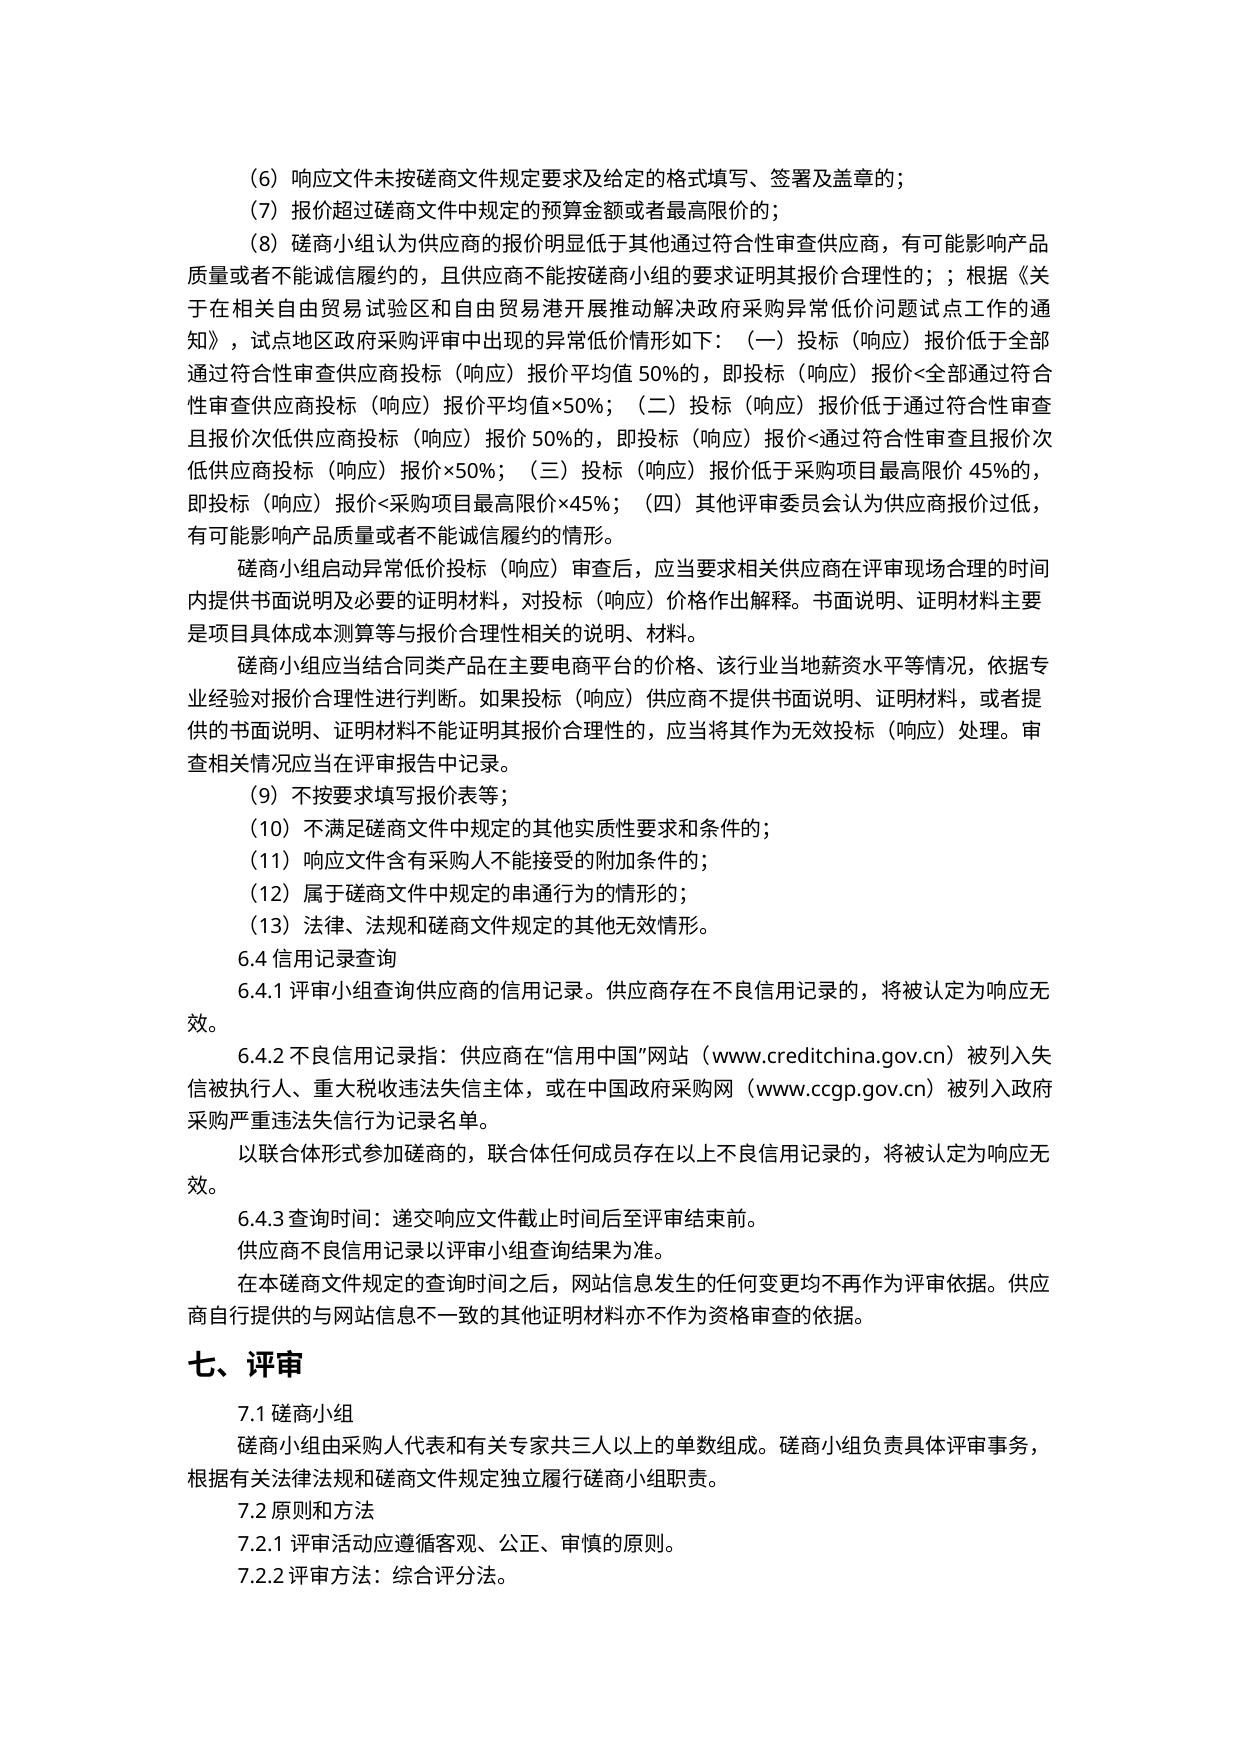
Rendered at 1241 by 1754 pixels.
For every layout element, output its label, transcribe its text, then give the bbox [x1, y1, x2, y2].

text （9）不按要求填写报价表等； [187, 779, 1053, 812]
text （13）法律、法规和磋商文件规定的其他无效情形。 [187, 909, 1053, 942]
text 以联合体形式参加磋商的，联合体任何成员存在以上不良信用记录的，将被认定为响应无效。 [187, 1137, 1053, 1202]
text （7）报价超过磋商文件中规定的预算金额或者最高限价的； [187, 194, 1053, 227]
text （10）不满足磋商文件中规定的其他实质性要求和条件的； [187, 812, 1053, 844]
text 磋商小组应当结合同类产品在主要电商平台的价格、该行业当地薪资水平等情况，依据专业经验对报价合理性进行判断。如果投标（响应）供应商不提供书面说明、证明材料，或者提供的书面说明、证明材料不能证明其报价合理性的，应当将其作为无效投标（响应）处理。审查相关情况应当在评审报告中记录。 [187, 649, 1053, 779]
text 七、评审 [187, 1332, 1053, 1397]
text 7.1磋商小组 [187, 1397, 1053, 1429]
text （12）属于磋商文件中规定的串通行为的情形的； [187, 877, 1053, 909]
text （8）磋商小组认为供应商的报价明显低于其他通过符合性审查供应商，有可能影响产品质量或者不能诚信履约的，且供应商不能按磋商小组的要求证明其报价合理性的；；根据《关于在相关自由贸易试验区和自由贸易港开展推动解决政府采购异常低价问题试点工作的通知》，试点地区政府采购评审中出现的异常低价情形如下：（一）投标（响应）报价低于全部通过符合性审查供应商投标（响应）报价平均值50%的，即投标（响应）报价<全部通过符合性审查供应商投标（响应）报价平均值×50%；（二）投标（响应）报价低于通过符合性审查且报价次低供应商投标（响应）报价50%的，即投标（响应）报价<通过符合性审查且报价次低供应商投标（响应）报价×50%；（三）投标（响应）报价低于采购项目最高限价45%的，即投标（响应）报价<采购项目最高限价×45%；（四）其他评审委员会认为供应商报价过低，有可能影响产品质量或者不能诚信履约的情形。 [187, 227, 1053, 552]
text 7.2原则和方法 [187, 1494, 1053, 1527]
text 6.4.2不良信用记录指：供应商在“信用中国”网站（www.creditchina.gov.cn）被列入失信被执行人、重大税收违法失信主体，或在中国政府采购网（www.ccgp.gov.cn）被列入政府采购严重违法失信行为记录名单。 [187, 1039, 1053, 1137]
text 6.4 信用记录查询 [187, 942, 1053, 974]
text （6）响应文件未按磋商文件规定要求及给定的格式填写、签署及盖章的； [187, 162, 1053, 194]
text 6.4.1评审小组查询供应商的信用记录。供应商存在不良信用记录的，将被认定为响应无效。 [187, 974, 1053, 1039]
text 7.2.1 评审活动应遵循客观、公正、审慎的原则。 [187, 1527, 1053, 1559]
text （11）响应文件含有采购人不能接受的附加条件的； [187, 844, 1053, 877]
text 7.2.2评审方法：综合评分法。 [187, 1559, 1053, 1592]
text 在本磋商文件规定的查询时间之后，网站信息发生的任何变更均不再作为评审依据。供应商自行提供的与网站信息不一致的其他证明材料亦不作为资格审查的依据。 [187, 1267, 1053, 1332]
text 磋商小组由采购人代表和有关专家共三人以上的单数组成。磋商小组负责具体评审事务，根据有关法律法规和磋商文件规定独立履行磋商小组职责。 [187, 1429, 1053, 1494]
text 6.4.3查询时间：递交响应文件截止时间后至评审结束前。 [187, 1202, 1053, 1234]
text 磋商小组启动异常低价投标（响应）审查后，应当要求相关供应商在评审现场合理的时间内提供书面说明及必要的证明材料，对投标（响应）价格作出解释。书面说明、证明材料主要是项目具体成本测算等与报价合理性相关的说明、材料。 [187, 552, 1053, 649]
text 供应商不良信用记录以评审小组查询结果为准。 [187, 1234, 1053, 1267]
